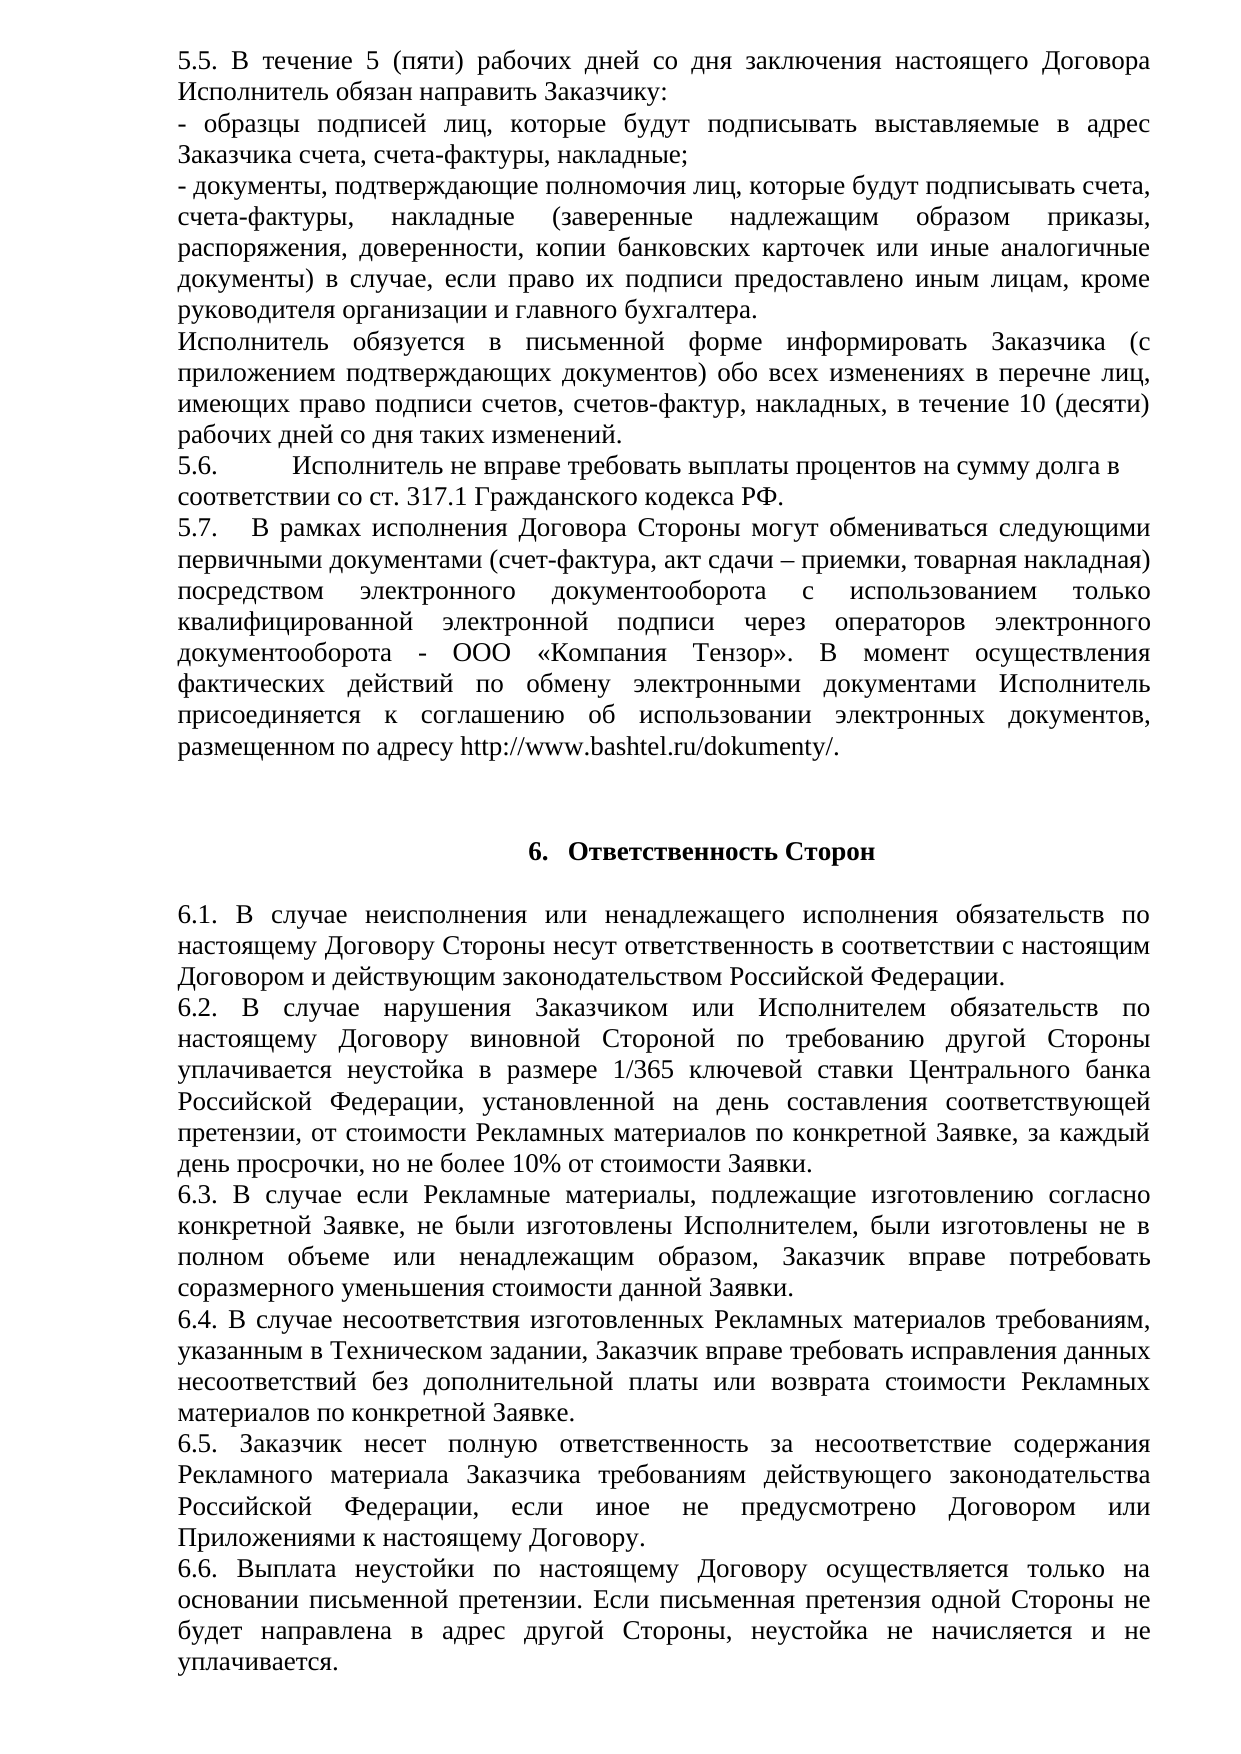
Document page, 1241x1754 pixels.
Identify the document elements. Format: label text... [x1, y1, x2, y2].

text 6.2. В случае нарушения Заказчиком или Исполнителем обязательств по настоящему Договору виновной Стороной по требованию другой Стороны уплачивается неустойка в размере 1/365 ключевой ставки Центрального банка Российской Федерации, установленной на день составления соответствующей претензии, от стоимости Рекламных материалов по конкретной Заявке, за каждый день просрочки, но не более 10% от стоимости Заявки. [177, 991, 1152, 1178]
text 5.5. В течение 5 (пяти) рабочих дней со дня заключения настоящего Договора Исполнитель обязан направить Заказчику: [177, 44, 1152, 107]
text 6.1. В случае неисполнения или ненадлежащего исполнения обязательств по настоящему Договору Стороны несут ответственность в соответствии с настоящим Договором и действующим законодательством Российской Федерации. [177, 898, 1152, 991]
text 6.6. Выплата неустойки по настоящему Договору осуществляется только на основании письменной претензии. Если письменная претензия одной Стороны не будет направлена в адрес другой Стороны, неустойка не начисляется и не уплачивается. [177, 1552, 1152, 1676]
list Ответственность Сторон [252, 836, 1152, 867]
text Исполнитель обязуется в письменной форме информировать Заказчика (с приложением подтверждающих документов) обо всех изменениях в перечне лиц, имеющих право подписи счетов, счетов-фактур, накладных, в течение 10 (десяти) рабочих дней со дня таких изменений. [177, 325, 1152, 449]
text - документы, подтверждающие полномочия лиц, которые будут подписывать счета, счета-фактуры, накладные (заверенные надлежащим образом приказы, распоряжения, доверенности, копии банковских карточек или иные аналогичные документы) в случае, если право их подписи предоставлено иным лицам, кроме руководителя организации и главного бухгалтера. [177, 169, 1152, 325]
list В рамках исполнения Договора Стороны могут обмениваться следующими первичными документами (счет-фактура, акт сдачи – приемки, товарная накладная) посредством электронного документооборота с использованием только квалифицированной электронной подписи через операторов электронного документооборота - ООО «Компания Тензор». В момент осуществления фактических действий по обмену электронными документами Исполнитель присоединяется к соглашению об использовании электронных документов, размещенном по адресу http://www.bashtel.ru/dokumenty/. [177, 512, 1152, 761]
text 6.4. В случае несоответствия изготовленных Рекламных материалов требованиям, указанным в Техническом задании, Заказчик вправе требовать исправления данных несоответствий без дополнительной платы или возврата стоимости Рекламных материалов по конкретной Заявке. [177, 1303, 1152, 1427]
text 6.3. В случае если Рекламные материалы, подлежащие изготовлению согласно конкретной Заявке, не были изготовлены Исполнителем, были изготовлены не в полном объеме или ненадлежащим образом, Заказчик вправе потребовать соразмерного уменьшения стоимости данной Заявки. [177, 1178, 1152, 1303]
text 6.5. Заказчик несет полную ответственность за несоответствие содержания Рекламного материала Заказчика требованиям действующего законодательства Российской Федерации, если иное не предусмотрено Договором или Приложениями к настоящему Договору. [177, 1427, 1152, 1552]
text - образцы подписей лиц, которые будут подписывать выставляемые в адрес Заказчика счета, счета-фактуры, накладные; [177, 107, 1152, 169]
list Исполнитель не вправе требовать выплаты процентов на сумму долга в соответствии со ст. 317.1 Гражданского кодекса РФ. [177, 449, 1152, 512]
